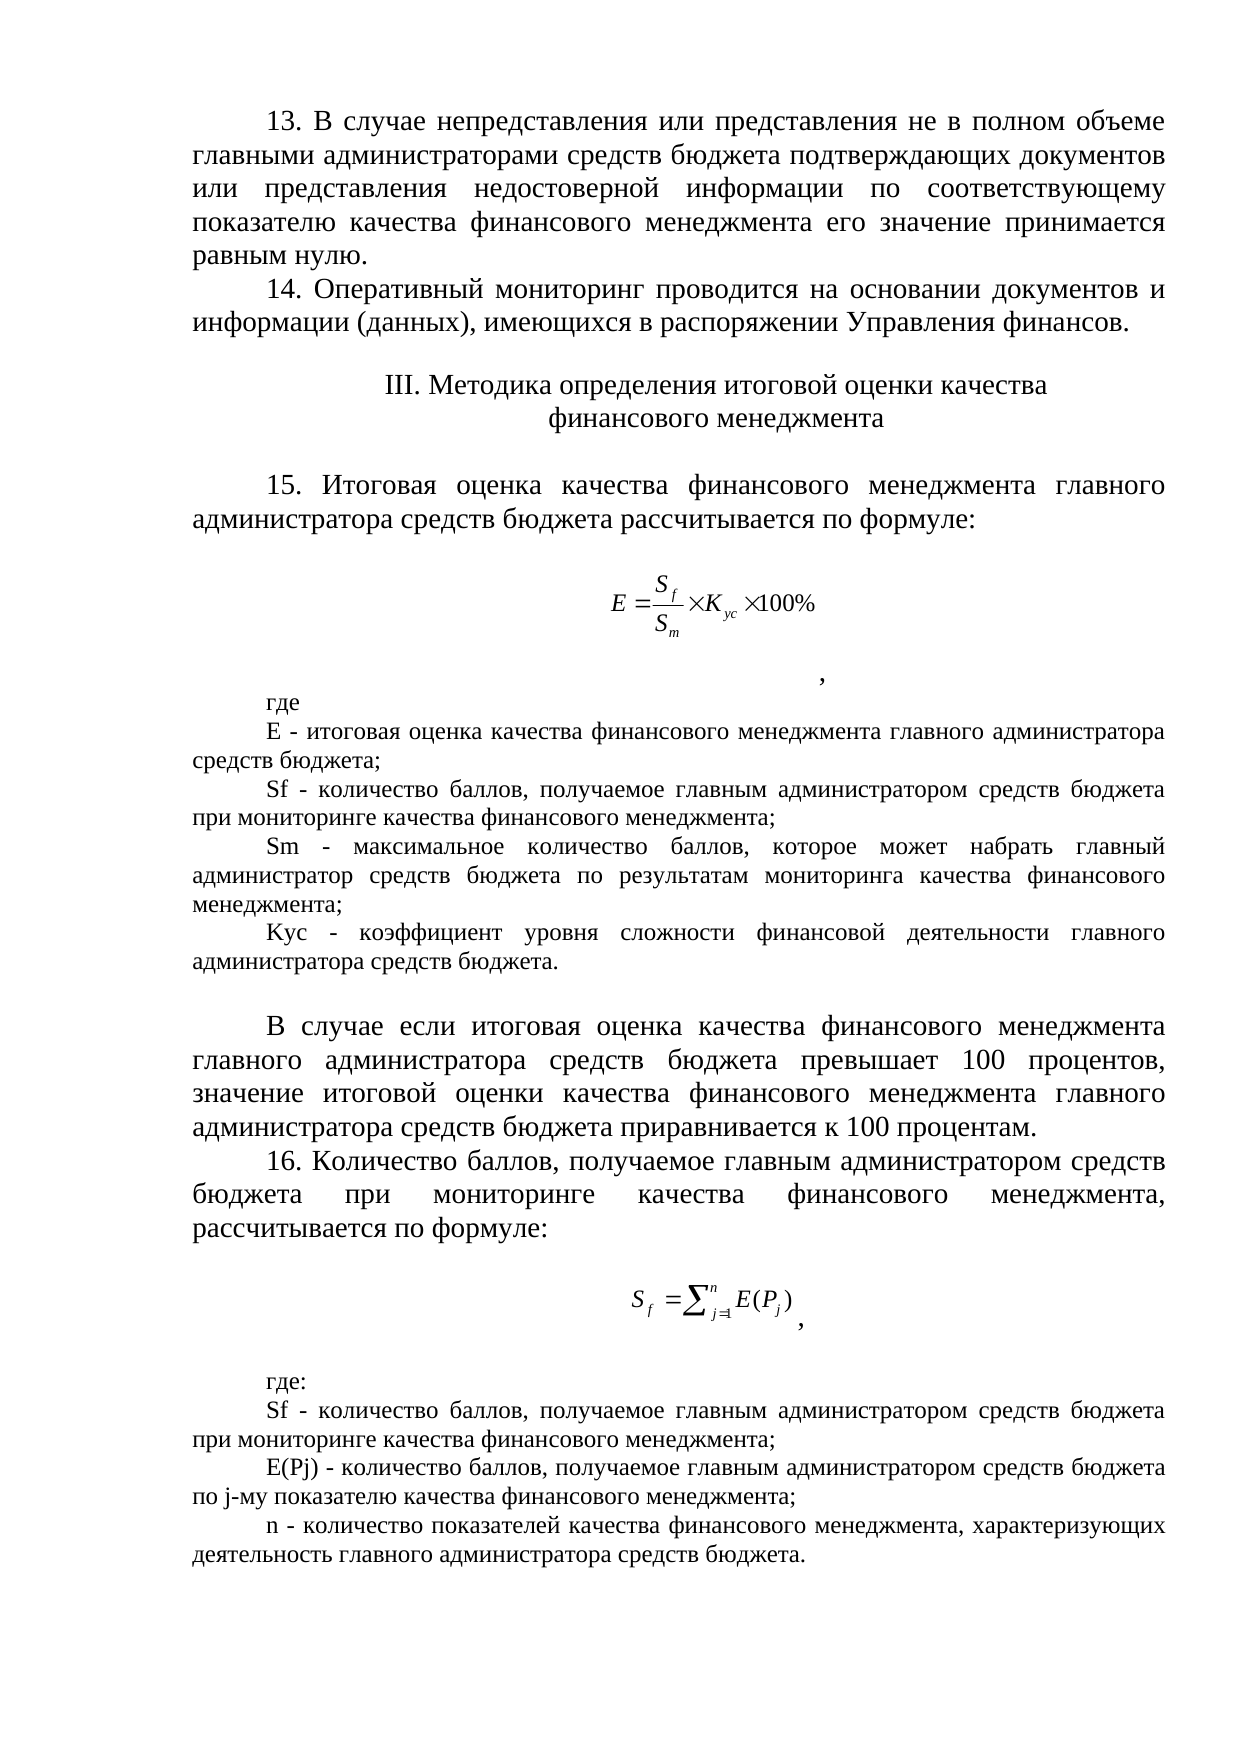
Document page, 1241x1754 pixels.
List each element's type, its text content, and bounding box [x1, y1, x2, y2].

text 14. Оперативный мониторинг проводится на основании документов и информации (данных), имеющихся в распоряжении Управления финансов. [192, 271, 1166, 338]
text , [192, 1277, 1166, 1333]
text 15. Итоговая оценка качества финансового менеджмента главного администратора средств бюджета рассчитывается по формуле: [192, 467, 1166, 534]
text 16. Количество баллов, получаемое главным администратором средств бюджета при мониторинге качества финансового менеджмента, рассчитывается по формуле: [192, 1143, 1166, 1243]
text Sf - количество баллов, получаемое главным администратором средств бюджета при мониторинге качества финансового менеджмента; [192, 1395, 1166, 1452]
text E(Pj) - количество баллов, получаемое главным администратором средств бюджета по j-му показателю качества финансового менеджмента; [192, 1452, 1166, 1510]
text Kус - коэффициент уровня сложности финансовой деятельности главного администратора средств бюджета. [192, 917, 1166, 975]
text где: [192, 1366, 1166, 1395]
text В случае если итоговая оценка качества финансового менеджмента главного администратора средств бюджета превышает 100 процентов, значение итоговой оценки качества финансового менеджмента главного администратора средств бюджета приравнивается к 100 процентам. [192, 1008, 1166, 1143]
text E - итоговая оценка качества финансового менеджмента главного администратора средств бюджета; [192, 716, 1166, 774]
text Sf - количество баллов, получаемое главным администратором средств бюджета при мониторинге качества финансового менеджмента; [192, 774, 1166, 831]
text III. Методика определения итоговой оценки качества [192, 367, 1166, 400]
text , [192, 568, 1166, 687]
text Sm - максимальное количество баллов, которое может набрать главный администратор средств бюджета по результатам мониторинга качества финансового менеджмента; [192, 831, 1166, 917]
text 13. В случае непредставления или представления не в полном объеме главными администраторами средств бюджета подтверждающих документов или представления недостоверной информации по соответствующему показателю качества финансового менеджмента его значение принимается равным нулю. [192, 103, 1166, 271]
text финансового менеджмента [192, 400, 1166, 434]
text n - количество показателей качества финансового менеджмента, характеризующих деятельность главного администратора средств бюджета. [192, 1510, 1166, 1567]
text где [192, 687, 1166, 716]
